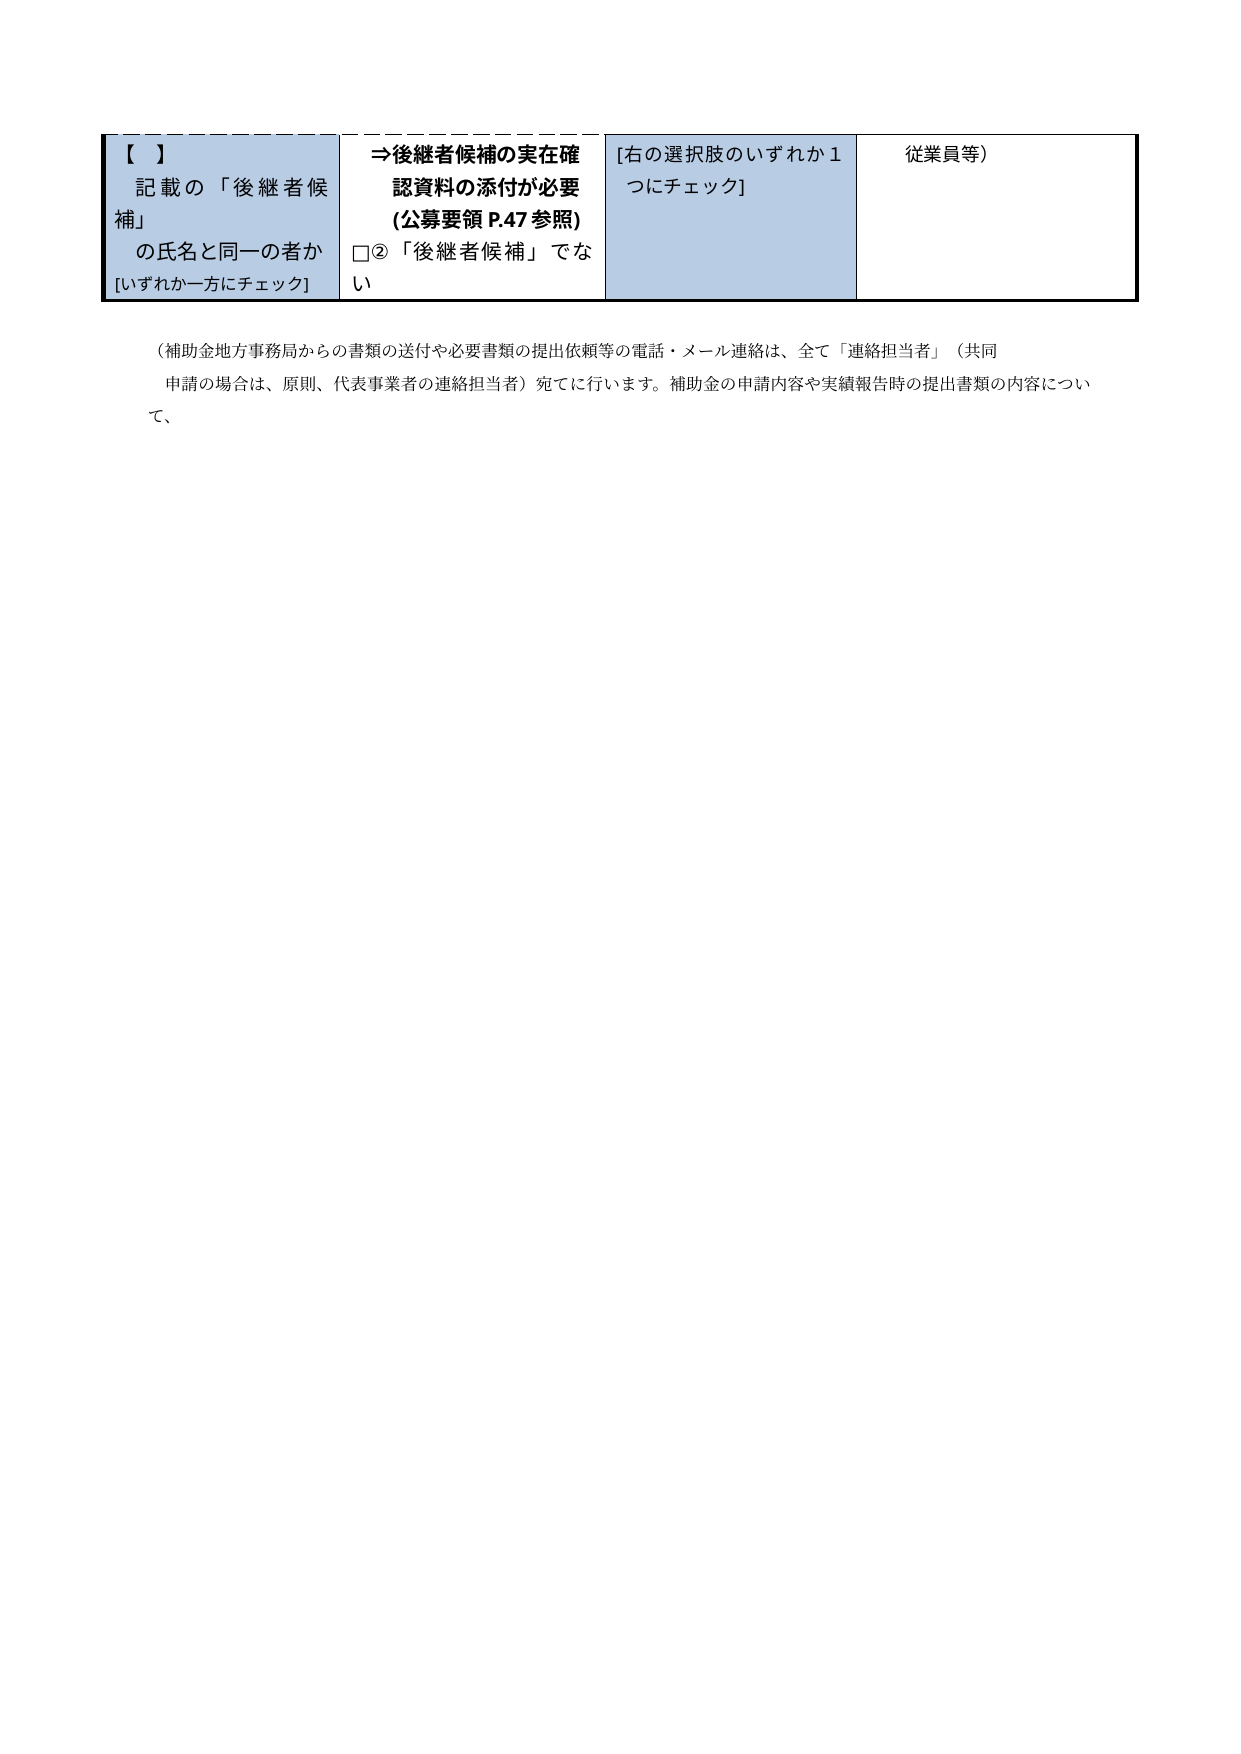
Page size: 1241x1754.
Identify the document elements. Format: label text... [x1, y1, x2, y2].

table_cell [340, 134, 605, 299]
text （補助金地方事務局からの書類の送付や必要書類の提出依頼等の電話・メール連絡は、全て「連絡担当者」（共同 [148, 334, 1092, 367]
text 申請の場合は、原則、代表事業者の連絡担当者）宛てに行います。補助金の申請内容や実績報告時の提出書類の内容について、 [148, 367, 1092, 431]
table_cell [106, 134, 339, 299]
